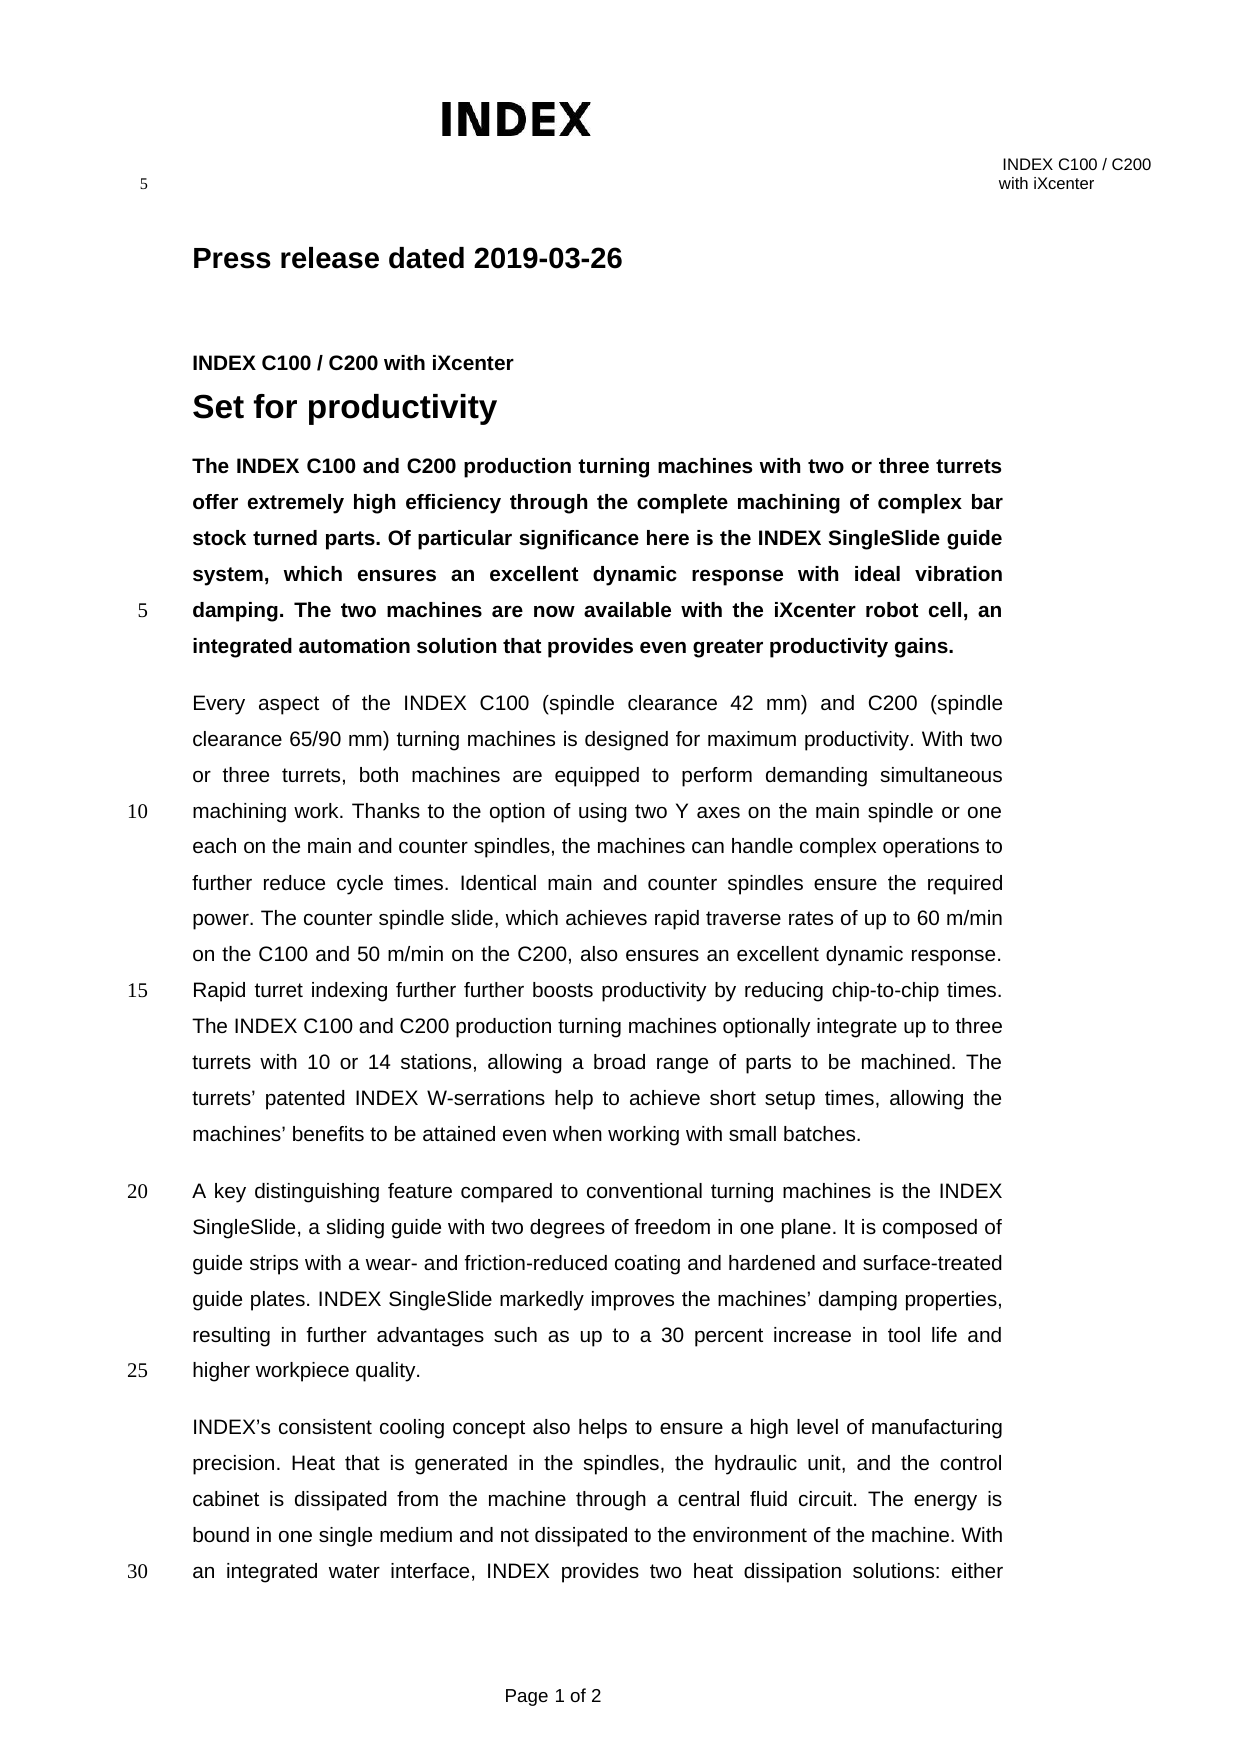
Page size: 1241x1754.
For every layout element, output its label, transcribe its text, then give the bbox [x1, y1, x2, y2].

picture [442, 102, 591, 136]
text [192, 1415, 1004, 1583]
text Press release dated 2019-03-26 [192, 241, 828, 274]
text Every aspect of the INDEX C100 (spindle clearance 42 mm) and C200 (spindle clearance 65/90 mm) turning machines is designed for maximum productivity. With two or three turrets, both machines are equipped to perform demanding simultaneous machining work. Thanks to the option of using two Y axes on the main spindle or one each on the main and counter spindles, the machines can handle complex operations to further reduce cycle times. Identical main and counter spindles ensure the required power. The counter spindle slide, which achieves rapid traverse rates of up to 60 m/min on the C100 and 50 m/min on the C200, also ensures an excellent dynamic response. Rapid turret indexing further further boosts productivity by reducing chip-to-chip times. The INDEX C100 and C200 production turning machines optionally integrate up to three turrets with 10 or 14 stations, allowing a broad range of parts to be machined. The turrets’ patented INDEX W-serrations help to achieve short setup times, allowing the machines’ benefits to be attained even when working with small batches. [192, 691, 1004, 1146]
text The INDEX C100 and C200 production turning machines with two or three turrets offer extremely high efficiency through the complete machining of complex bar stock turned parts. Of particular significance here is the INDEX SingleSlide guide system, which ensures an excellent dynamic response with ideal vibration damping. The two machines are now available with the iXcenter robot cell, an integrated automation solution that provides even greater productivity gains. [192, 454, 1004, 658]
text Set for productivity [192, 387, 1034, 425]
text INDEX C100 / C200 with iXcenter [192, 351, 828, 375]
text A key distinguishing feature compared to conventional turning machines is the INDEX SingleSlide, a sliding guide with two degrees of freedom in one plane. It is composed of guide strips with a wear- and friction-reduced coating and hardened and surface-treated guide plates. INDEX SingleSlide markedly improves the machines’ damping properties, resulting in further advantages such as up to a 30 percent increase in tool life and higher workpiece quality. [192, 1179, 1004, 1382]
